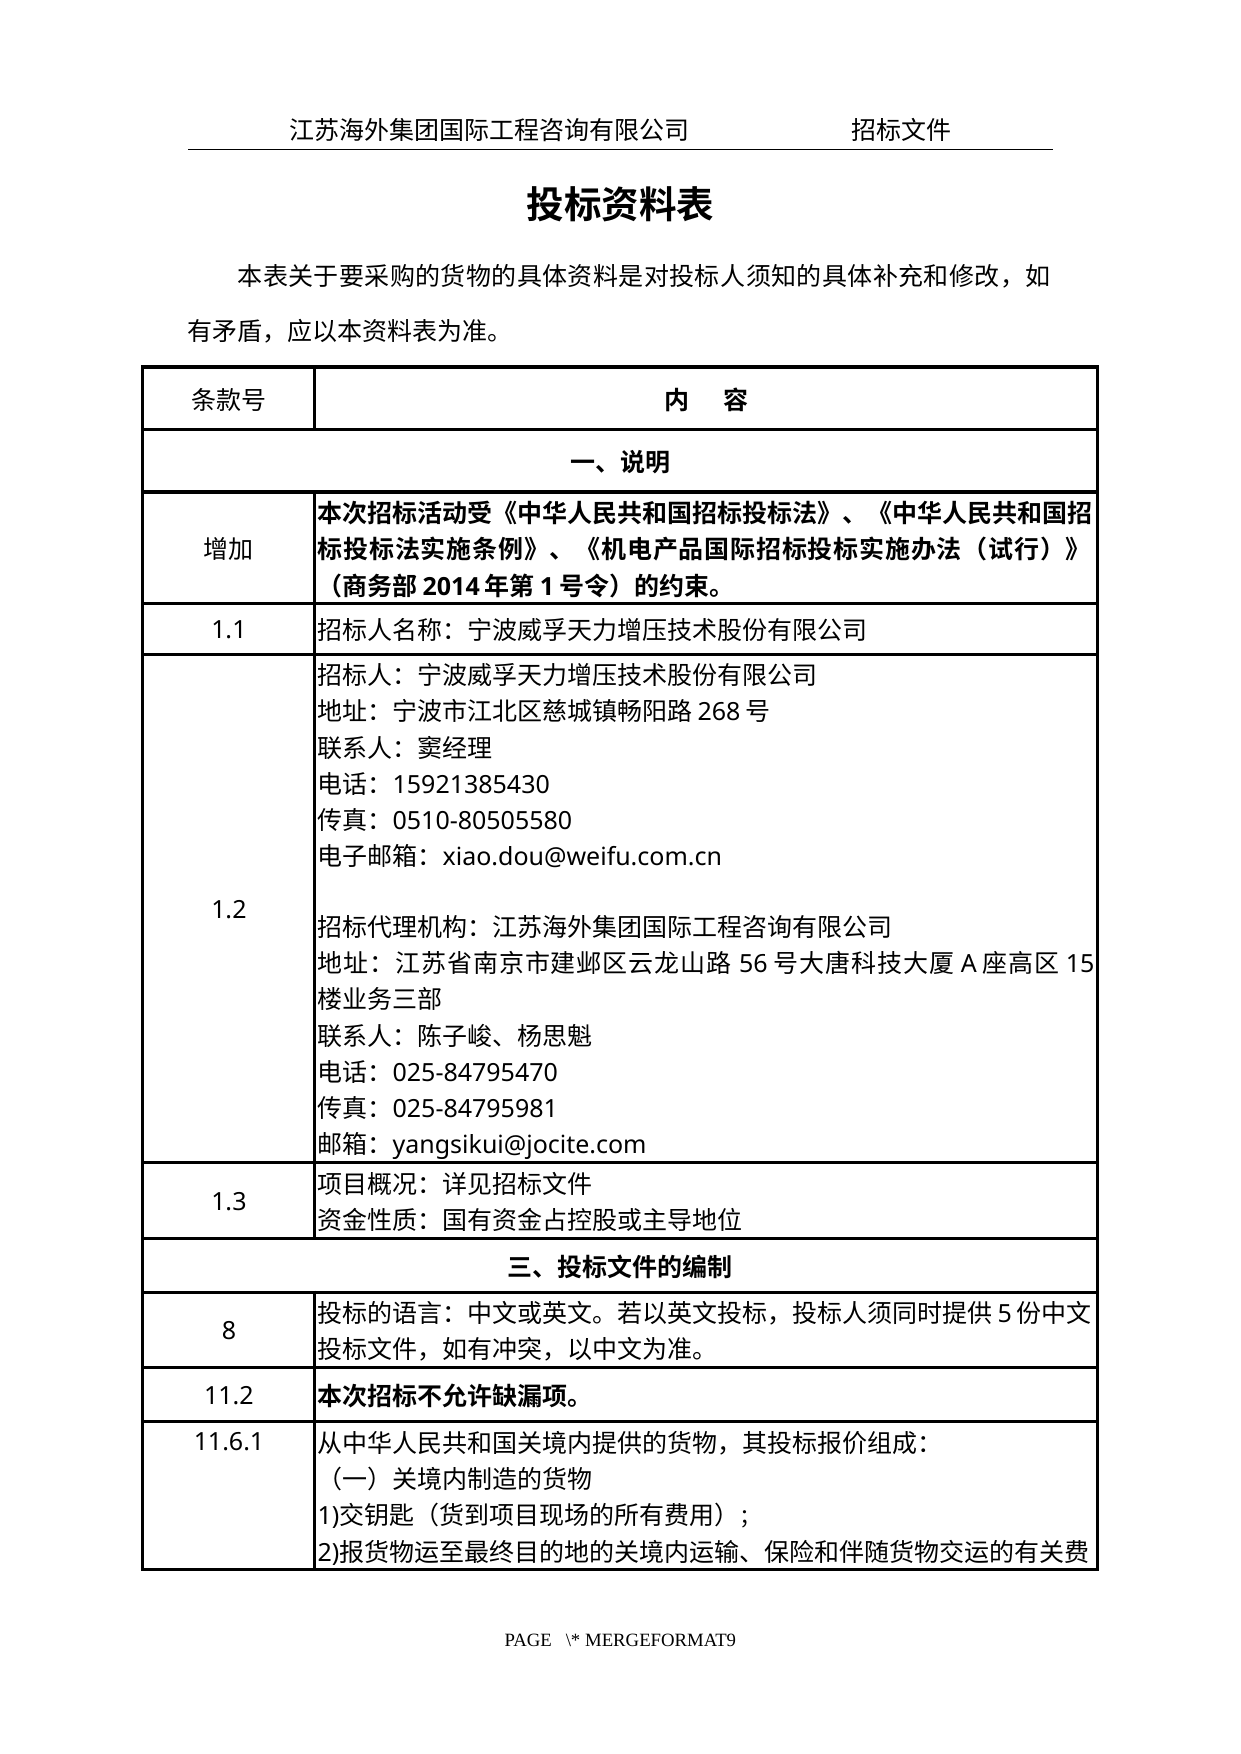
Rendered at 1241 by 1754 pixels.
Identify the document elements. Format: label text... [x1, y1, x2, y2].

table_cell 招标人名称：宁波威孚天力增压技术股份有限公司 [316, 605, 1096, 652]
table_cell 1.2 [144, 656, 313, 1161]
table_cell 项目概况：详见招标文件 资金性质：国有资金占控股或主导地位 [316, 1164, 1096, 1237]
table_cell 招标人：宁波威孚天力增压技术股份有限公司 地址：宁波市江北区慈城镇畅阳路268号 联系人：窦经理 电话：15921385430 传真：0510-80505580 电子邮箱：xiao.dou@weifu.com.cn 招标代理机构：江苏海外集团国际工程咨询有限公司 地址：江苏省南京市建邺区云龙山路56号大唐科技大厦A座高区15楼业务三部 联系人：陈子峻、杨思魁 电话：025-84795470 传真：025-84795981 邮箱：yangsikui@jocite.com [316, 656, 1096, 1161]
text 投标资料表 [187, 175, 1053, 229]
text 本表关于要采购的货物的具体资料是对投标人须知的具体补充和修改，如有矛盾，应以本资料表为准。 [187, 257, 1053, 347]
table_cell 1.1 [144, 605, 313, 652]
table_cell 8 [144, 1294, 313, 1366]
table_cell 一、说明 [144, 431, 1096, 490]
table_header 条款号 [144, 369, 313, 428]
table_cell 投标的语言：中文或英文。若以英文投标，投标人须同时提供5份中文投标文件，如有冲突，以中文为准。 [316, 1294, 1096, 1366]
table_header 内 容 [316, 369, 1096, 428]
table_cell 三、投标文件的编制 [144, 1240, 1096, 1291]
table_cell 本次招标活动受《中华人民共和国招标投标法》、《中华人民共和国招标投标法实施条例》、《机电产品国际招标投标实施办法（试行）》（商务部2014年第1号令）的约束。 [316, 494, 1096, 602]
table_cell 增加 [144, 494, 313, 602]
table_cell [316, 1423, 1096, 1568]
table_cell 11.6.1 [144, 1423, 313, 1568]
table_cell 1.3 [144, 1164, 313, 1237]
table_cell 本次招标不允许缺漏项。 [316, 1369, 1096, 1420]
table_cell 11.2 [144, 1369, 313, 1420]
